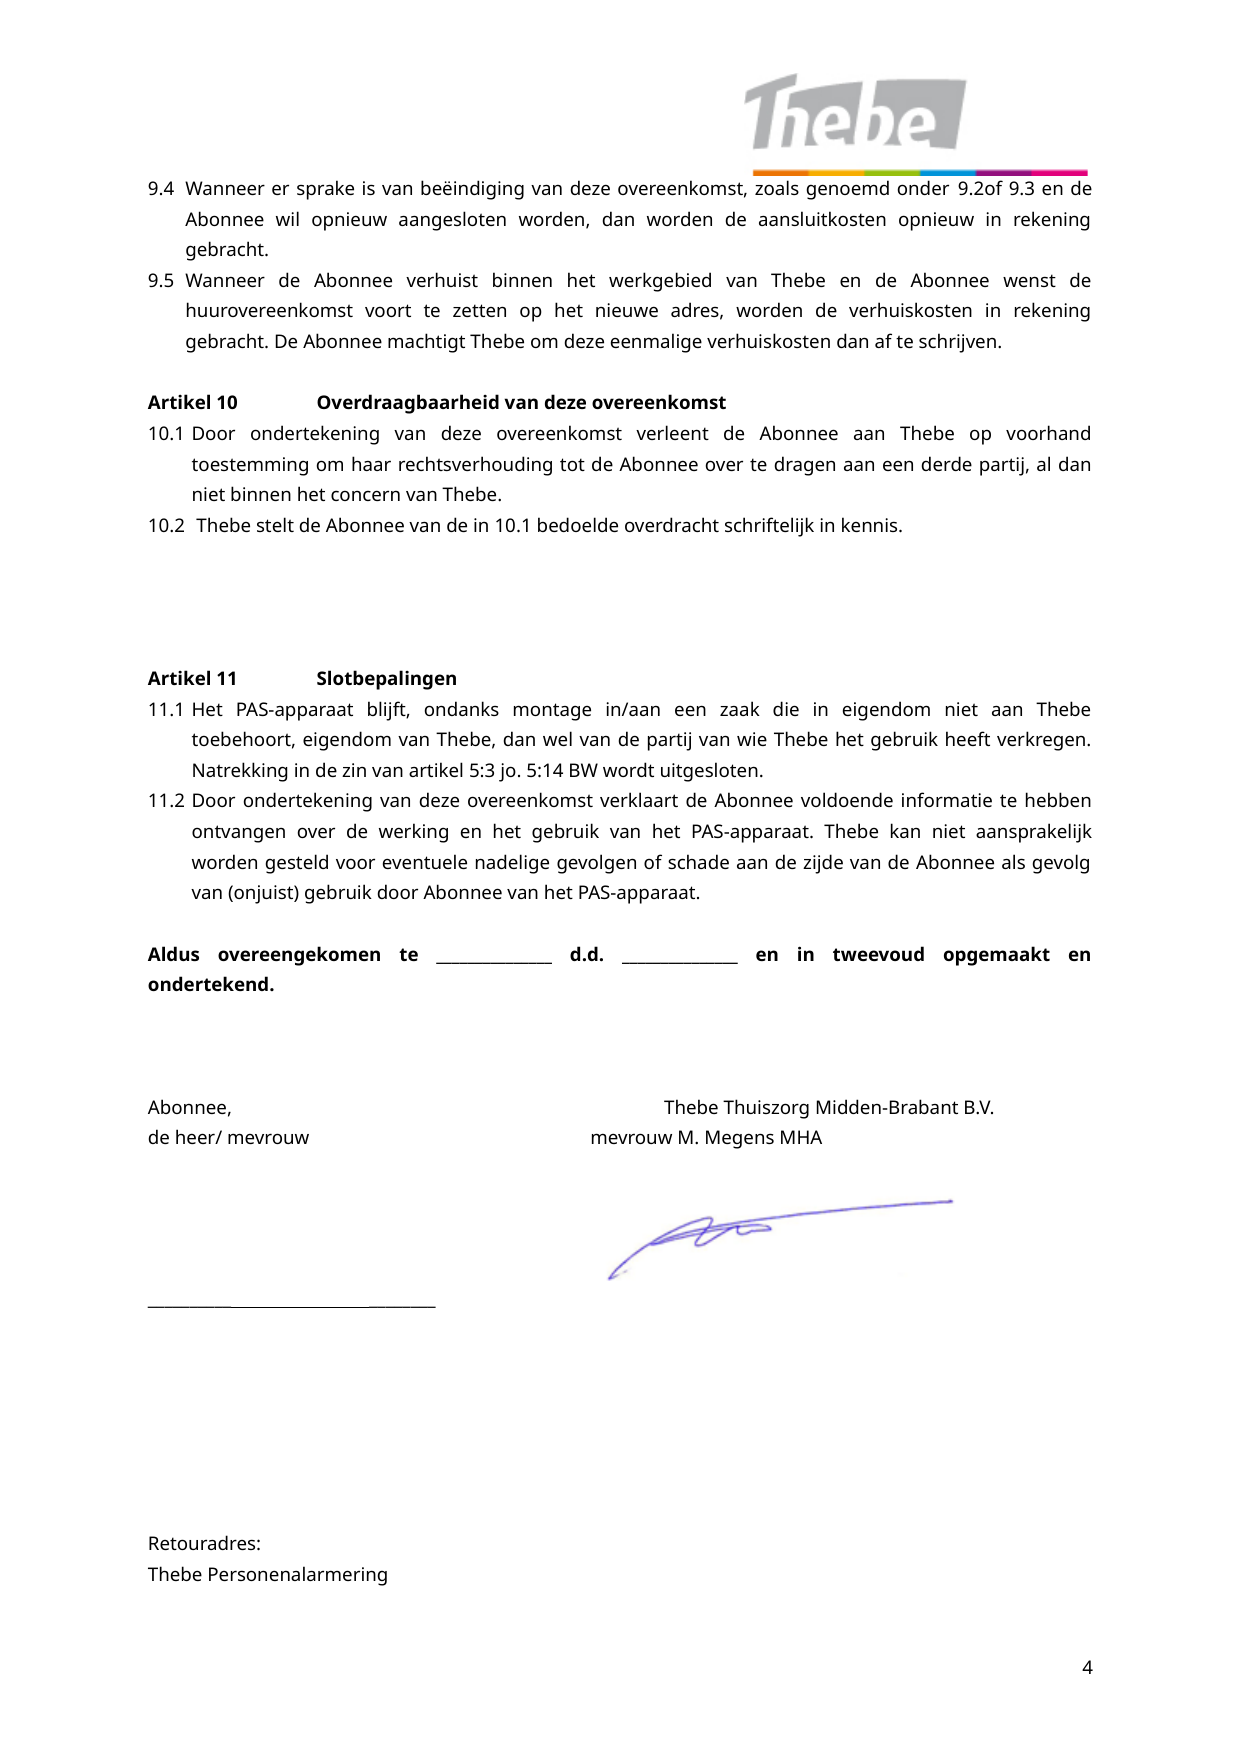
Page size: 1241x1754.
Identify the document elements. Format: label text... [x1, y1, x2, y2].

text Abonnee, Thebe Thuiszorg Midden-Brabant B.V. [148, 1094, 1093, 1119]
list Het PAS-apparaat blijft, ondanks montage in/aan een zaak die in eigendom niet aan Thebe toebehoort, eigendom van Thebe, dan wel van de partij van wie Thebe het gebruik heeft verkregen. Natrekking in de zin van artikel 5:3 jo. 5:14 BW wordt uitgesloten. [148, 696, 1093, 783]
picture [590, 1155, 986, 1306]
text Aldus overeengekomen te _______________ d.d. _______________ en in tweevoud opgemaakt en ondertekend. [148, 941, 1093, 997]
list Door ondertekening van deze overeenkomst verklaart de Abonnee voldoende informatie te hebben ontvangen over de werking en het gebruik van het PAS-apparaat. Thebe kan niet aansprakelijk worden gesteld voor eventuele nadelige gevolgen of schade aan de zijde van de Abonnee als gevolg van (onjuist) gebruik door Abonnee van het PAS-apparaat. [148, 788, 1093, 905]
text Retouradres: [148, 1530, 1093, 1556]
picture [744, 73, 1088, 176]
text Artikel 11 Slotbepalingen [148, 665, 1093, 691]
text Thebe Personenalarmering [148, 1561, 1093, 1586]
list Door ondertekening van deze overeenkomst verleent de Abonnee aan Thebe op voorhand toestemming om haar rechtsverhouding tot de Abonnee over te dragen aan een derde partij, al dan niet binnen het concern van Thebe. [148, 420, 1093, 507]
list Wanneer de Abonnee verhuist binnen het werkgebied van Thebe en de Abonnee wenst de huurovereenkomst voort te zetten op het nieuwe adres, worden de verhuiskosten in rekening gebracht. De Abonnee machtigt Thebe om deze eenmalige verhuiskosten dan af te schrijven. [148, 267, 1093, 354]
text de heer/ mevrouw mevrouw M. Megens MHA [148, 1125, 1093, 1150]
text Artikel 10 Overdraagbaarheid van deze overeenkomst [148, 390, 1093, 415]
